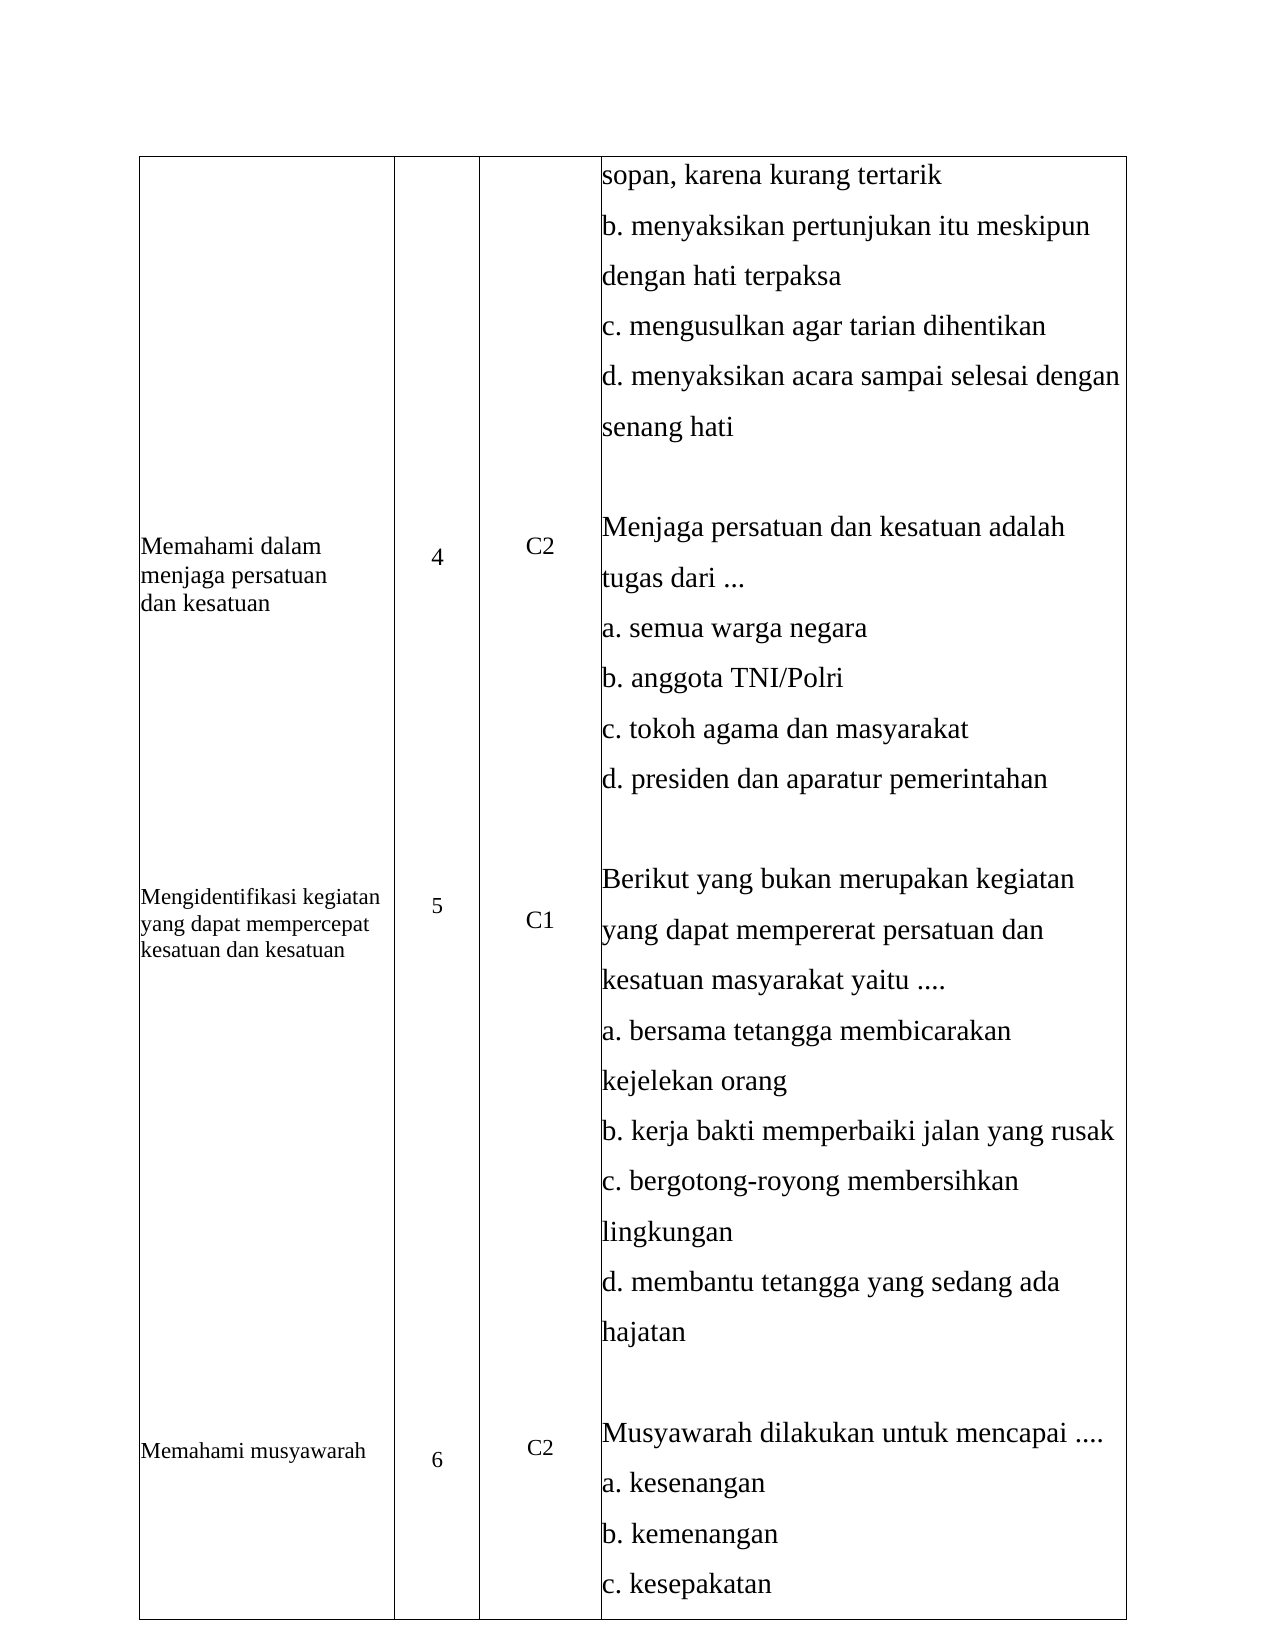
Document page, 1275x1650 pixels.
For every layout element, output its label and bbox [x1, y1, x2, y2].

table_cell [395, 157, 479, 1619]
table_cell [480, 157, 601, 1619]
table_cell [140, 157, 394, 1619]
table_cell [602, 157, 1126, 1619]
